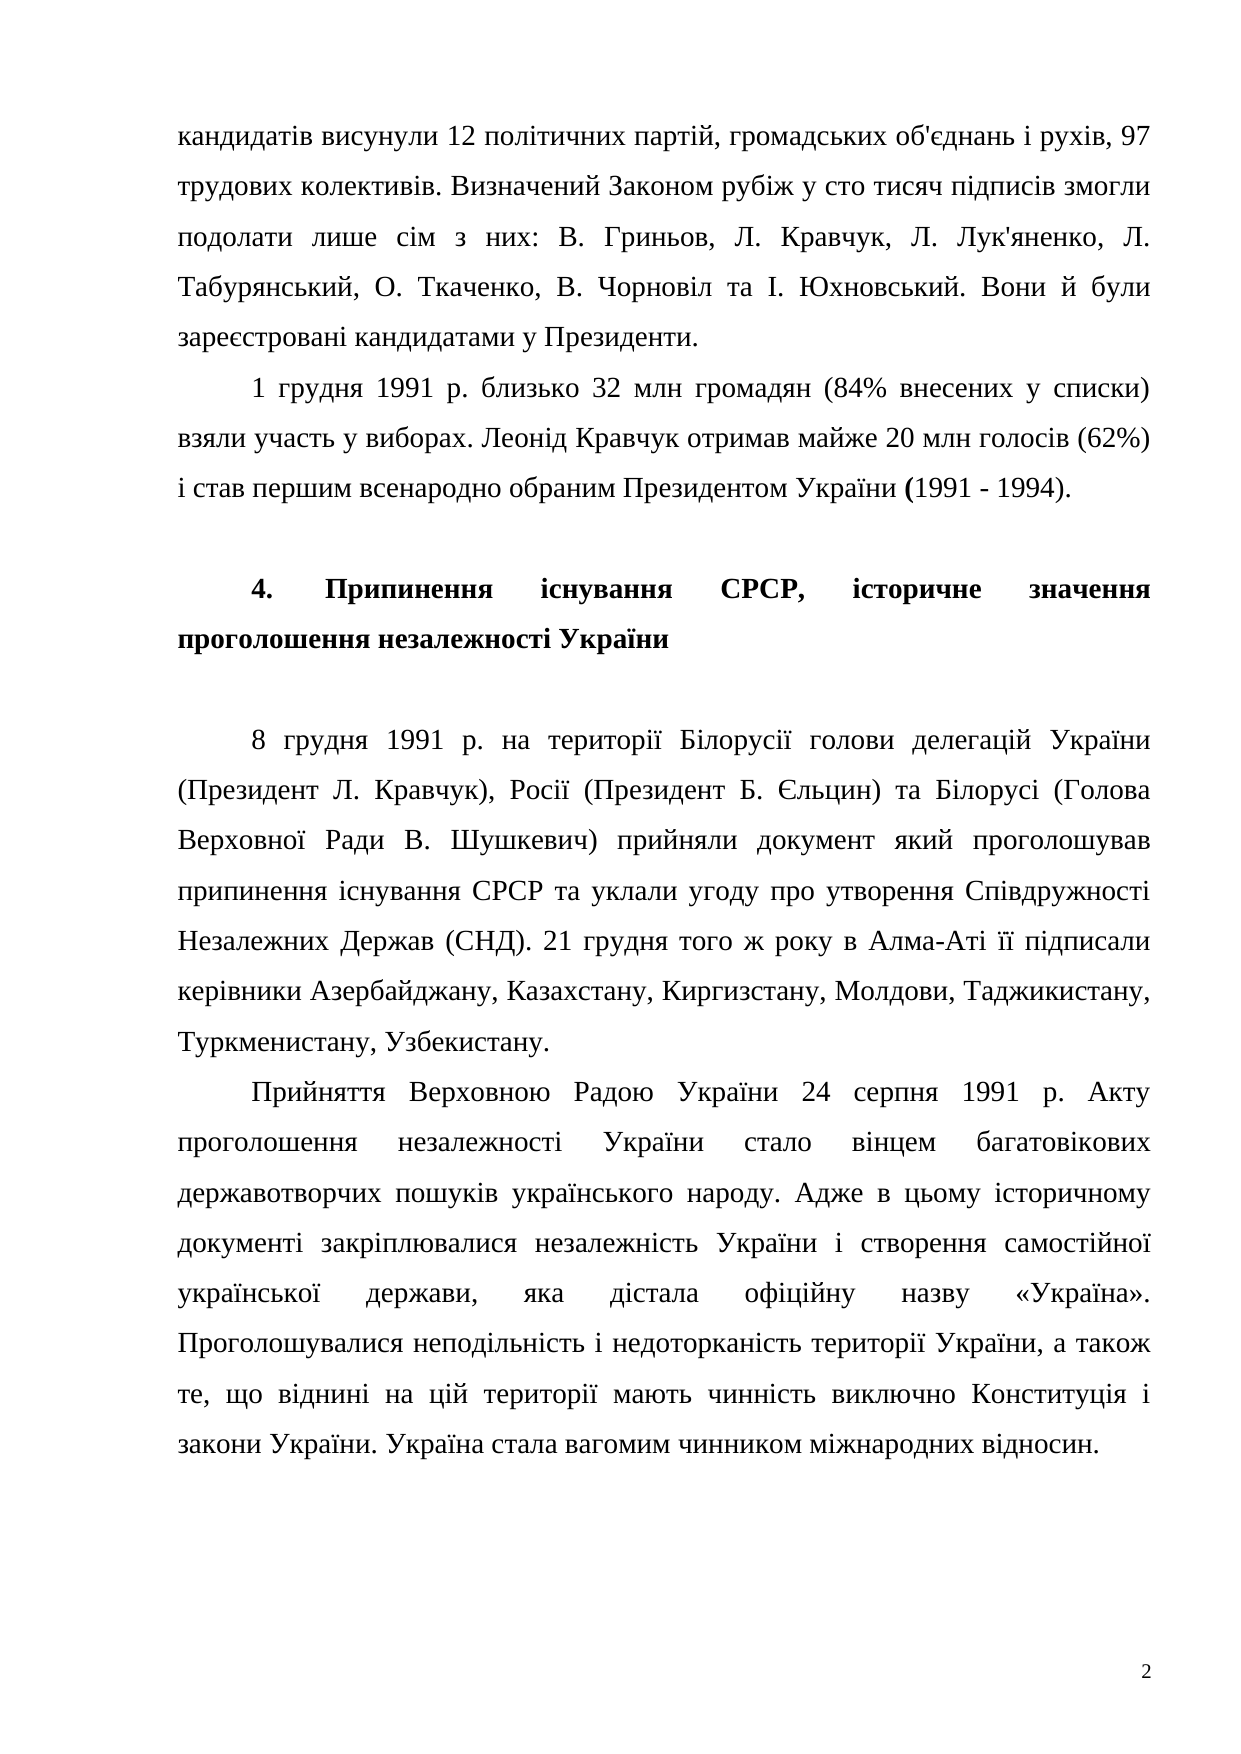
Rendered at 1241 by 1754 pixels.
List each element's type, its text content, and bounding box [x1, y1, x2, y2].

list Припинення існування СРСР, історичне значення проголошення незалежності України [177, 571, 1152, 655]
text 1 грудня 1991 р. близько 32 млн громадян (84% внесених у списки) взяли участь у виборах. Леонід Кравчук отримав майже 20 млн голосів (62%) і став першим всенародно обраним Президентом України (1991 - 1994). [177, 370, 1152, 504]
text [177, 118, 1152, 353]
text Прийняття Верховною Радою України 24 серпня 1991 р. Акту проголошення незалежності України стало вінцем багатовікових державотворчих пошуків українського народу. Адже в цьому історичному документі закріплювалися незалежність України і створення самостійної української держави, яка дістала офіційну назву «Україна». Проголошувалися неподільність і недоторканість території України, а також те, що віднині на цій території мають чинність виключно Конституція і закони України. Україна стала вагомим чинником міжнародних відносин. [177, 1074, 1152, 1460]
text 8 грудня 1991 р. на території Білорусії голови делегацій України (Президент Л. Кравчук), Росії (Президент Б. Єльцин) та Білорусі (Голова Верховної Ради В. Шушкевич) прийняли документ який проголошував припинення існування СРСР та уклали угоду про утворення Співдружності Незалежних Держав (СНД). 21 грудня того ж року в Алма-Аті її підписали керівники Азербайджану, Казахстану, Киргизстану, Молдови, Таджикистану, Туркменистану, Узбекистану. [177, 722, 1152, 1057]
